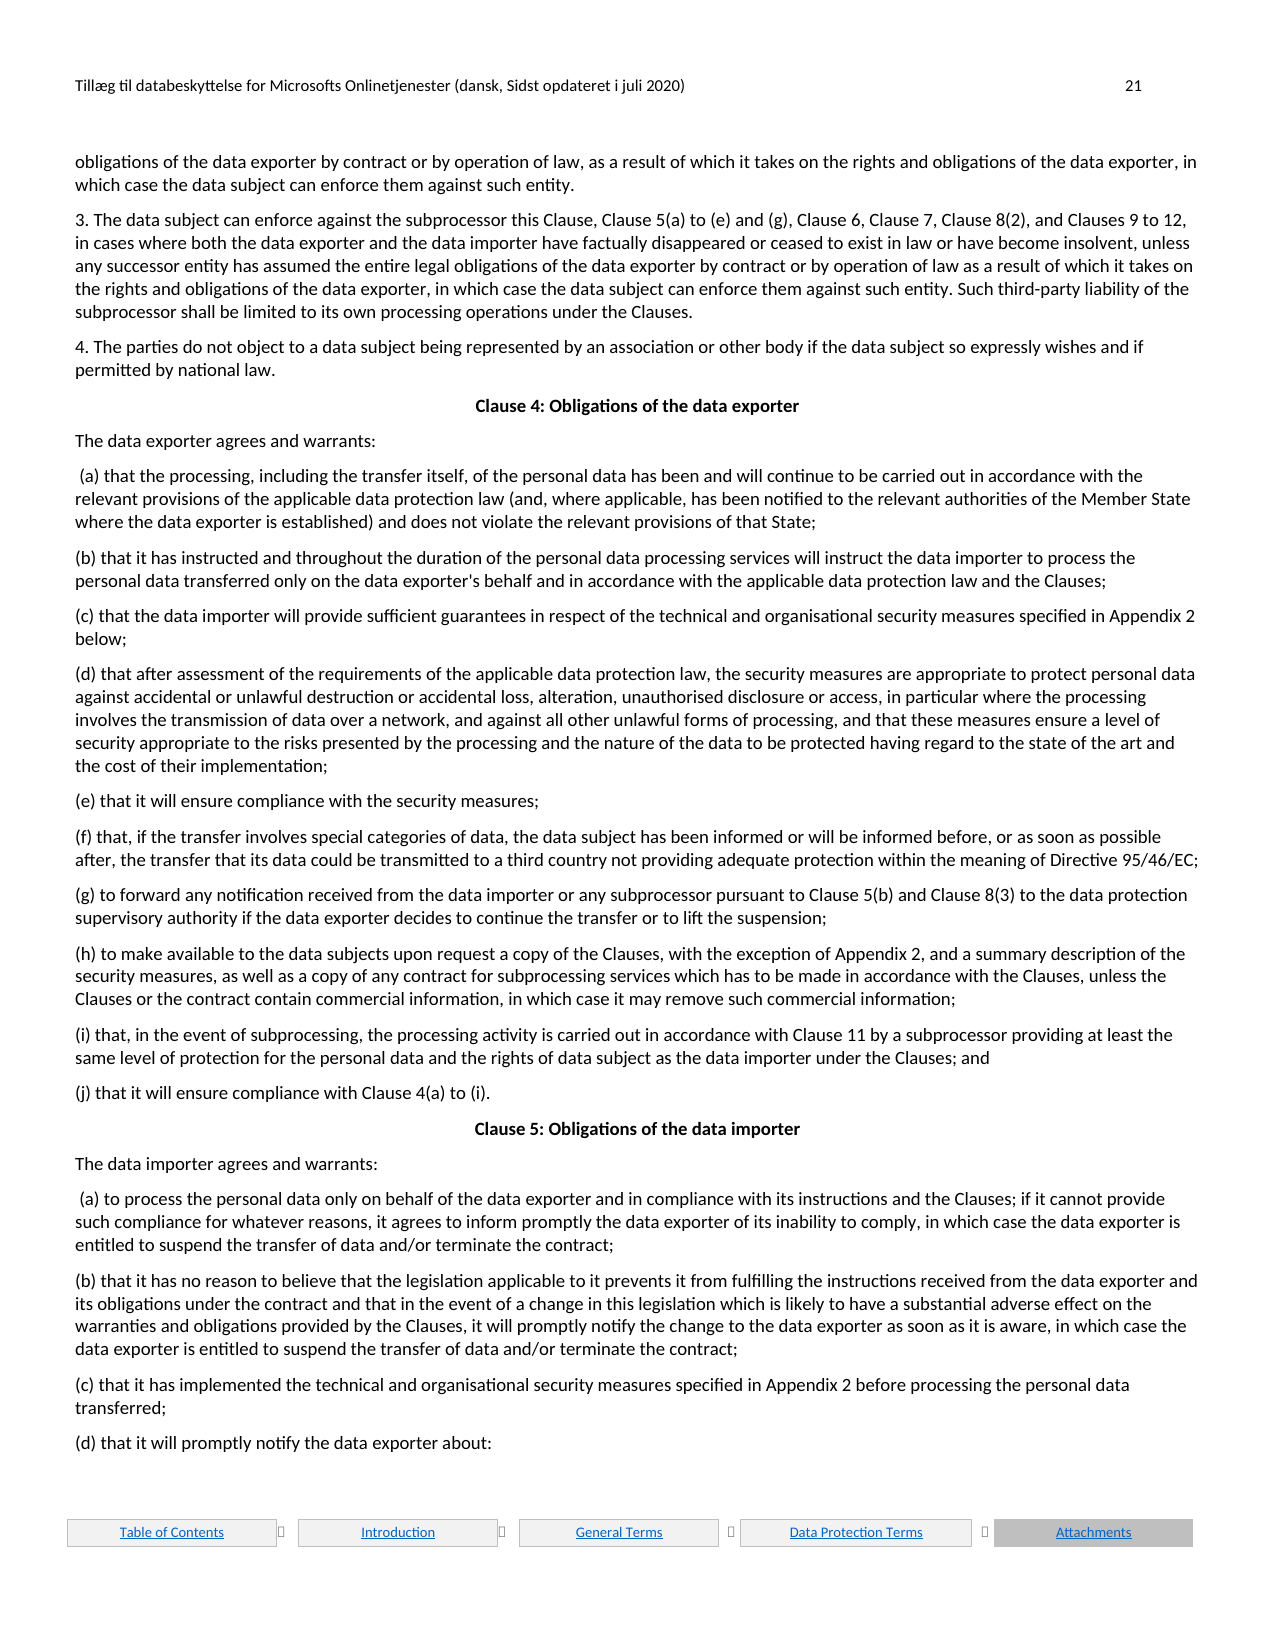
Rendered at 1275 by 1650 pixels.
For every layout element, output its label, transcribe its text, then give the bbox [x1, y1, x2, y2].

list (c) that it has implemented the technical and organisational security measures specified in Appendix 2 before processing the personal data transferred; [75, 1373, 1200, 1419]
list 4. The parties do not object to a data subject being represented by an association or other body if the data subject so expressly wishes and if permitted by national law. [75, 335, 1200, 381]
list (i) that, in the event of subprocessing, the processing activity is carried out in accordance with Clause 11 by a subprocessor providing at least the same level of protection for the personal data and the rights of data subject as the data importer under the Clauses; and [75, 1023, 1200, 1069]
list The data importer agrees and warrants: [75, 1152, 1200, 1175]
list (g) to forward any notification received from the data importer or any subprocessor pursuant to Clause 5(b) and Clause 8(3) to the data protection supervisory authority if the data exporter decides to continue the transfer or to lift the suspension; [75, 883, 1200, 929]
list (a) that the processing, including the transfer itself, of the personal data has been and will continue to be carried out in accordance with the relevant provisions of the applicable data protection law (and, where applicable, has been notified to the relevant authorities of the Member State where the data exporter is established) and does not violate the relevant provisions of that State; [75, 464, 1200, 533]
list The data exporter agrees and warrants: [75, 429, 1200, 452]
list (c) that the data importer will provide sufficient guarantees in respect of the technical and organisational security measures specified in Appendix 2 below; [75, 604, 1200, 650]
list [75, 150, 1200, 196]
list (d) that after assessment of the requirements of the applicable data protection law, the security measures are appropriate to protect personal data against accidental or unlawful destruction or accidental loss, alteration, unauthorised disclosure or access, in particular where the processing involves the transmission of data over a network, and against all other unlawful forms of processing, and that these measures ensure a level of security appropriate to the risks presented by the processing and the nature of the data to be protected having regard to the state of the art and the cost of their implementation; [75, 662, 1200, 777]
list (h) to make available to the data subjects upon request a copy of the Clauses, with the exception of Appendix 2, and a summary description of the security measures, as well as a copy of any contract for subprocessing services which has to be made in accordance with the Clauses, unless the Clauses or the contract contain commercial information, in which case it may remove such commercial information; [75, 942, 1200, 1010]
list Clause 5: Obligations of the data importer [75, 1117, 1200, 1139]
list Clause 4: Obligations of the data exporter [75, 394, 1200, 417]
list (f) that, if the transfer involves special categories of data, the data subject has been informed or will be informed before, or as soon as possible after, the transfer that its data could be transmitted to a third country not providing adequate protection within the meaning of Directive 95/46/EC; [75, 825, 1200, 871]
list (b) that it has no reason to believe that the legislation applicable to it prevents it from fulfilling the instructions received from the data exporter and its obligations under the contract and that in the event of a change in this legislation which is likely to have a substantial adverse effect on the warranties and obligations provided by the Clauses, it will promptly notify the change to the data exporter as soon as it is aware, in which case the data exporter is entitled to suspend the transfer of data and/or terminate the contract; [75, 1269, 1200, 1360]
list 3. The data subject can enforce against the subprocessor this Clause, Clause 5(a) to (e) and (g), Clause 6, Clause 7, Clause 8(2), and Clauses 9 to 12, in cases where both the data exporter and the data importer have factually disappeared or ceased to exist in law or have become insolvent, unless any successor entity has assumed the entire legal obligations of the data exporter by contract or by operation of law as a result of which it takes on the rights and obligations of the data exporter, in which case the data subject can enforce them against such entity. Such third-party liability of the subprocessor shall be limited to its own processing operations under the Clauses. [75, 208, 1200, 323]
list (d) that it will promptly notify the data exporter about: [75, 1431, 1200, 1454]
list (e) that it will ensure compliance with the security measures; [75, 789, 1200, 812]
list (b) that it has instructed and throughout the duration of the personal data processing services will instruct the data importer to process the personal data transferred only on the data exporter's behalf and in accordance with the applicable data protection law and the Clauses; [75, 546, 1200, 592]
list (a) to process the personal data only on behalf of the data exporter and in compliance with its instructions and the Clauses; if it cannot provide such compliance for whatever reasons, it agrees to inform promptly the data exporter of its inability to comply, in which case the data exporter is entitled to suspend the transfer of data and/or terminate the contract; [75, 1187, 1200, 1256]
list (j) that it will ensure compliance with Clause 4(a) to (i). [75, 1081, 1200, 1104]
